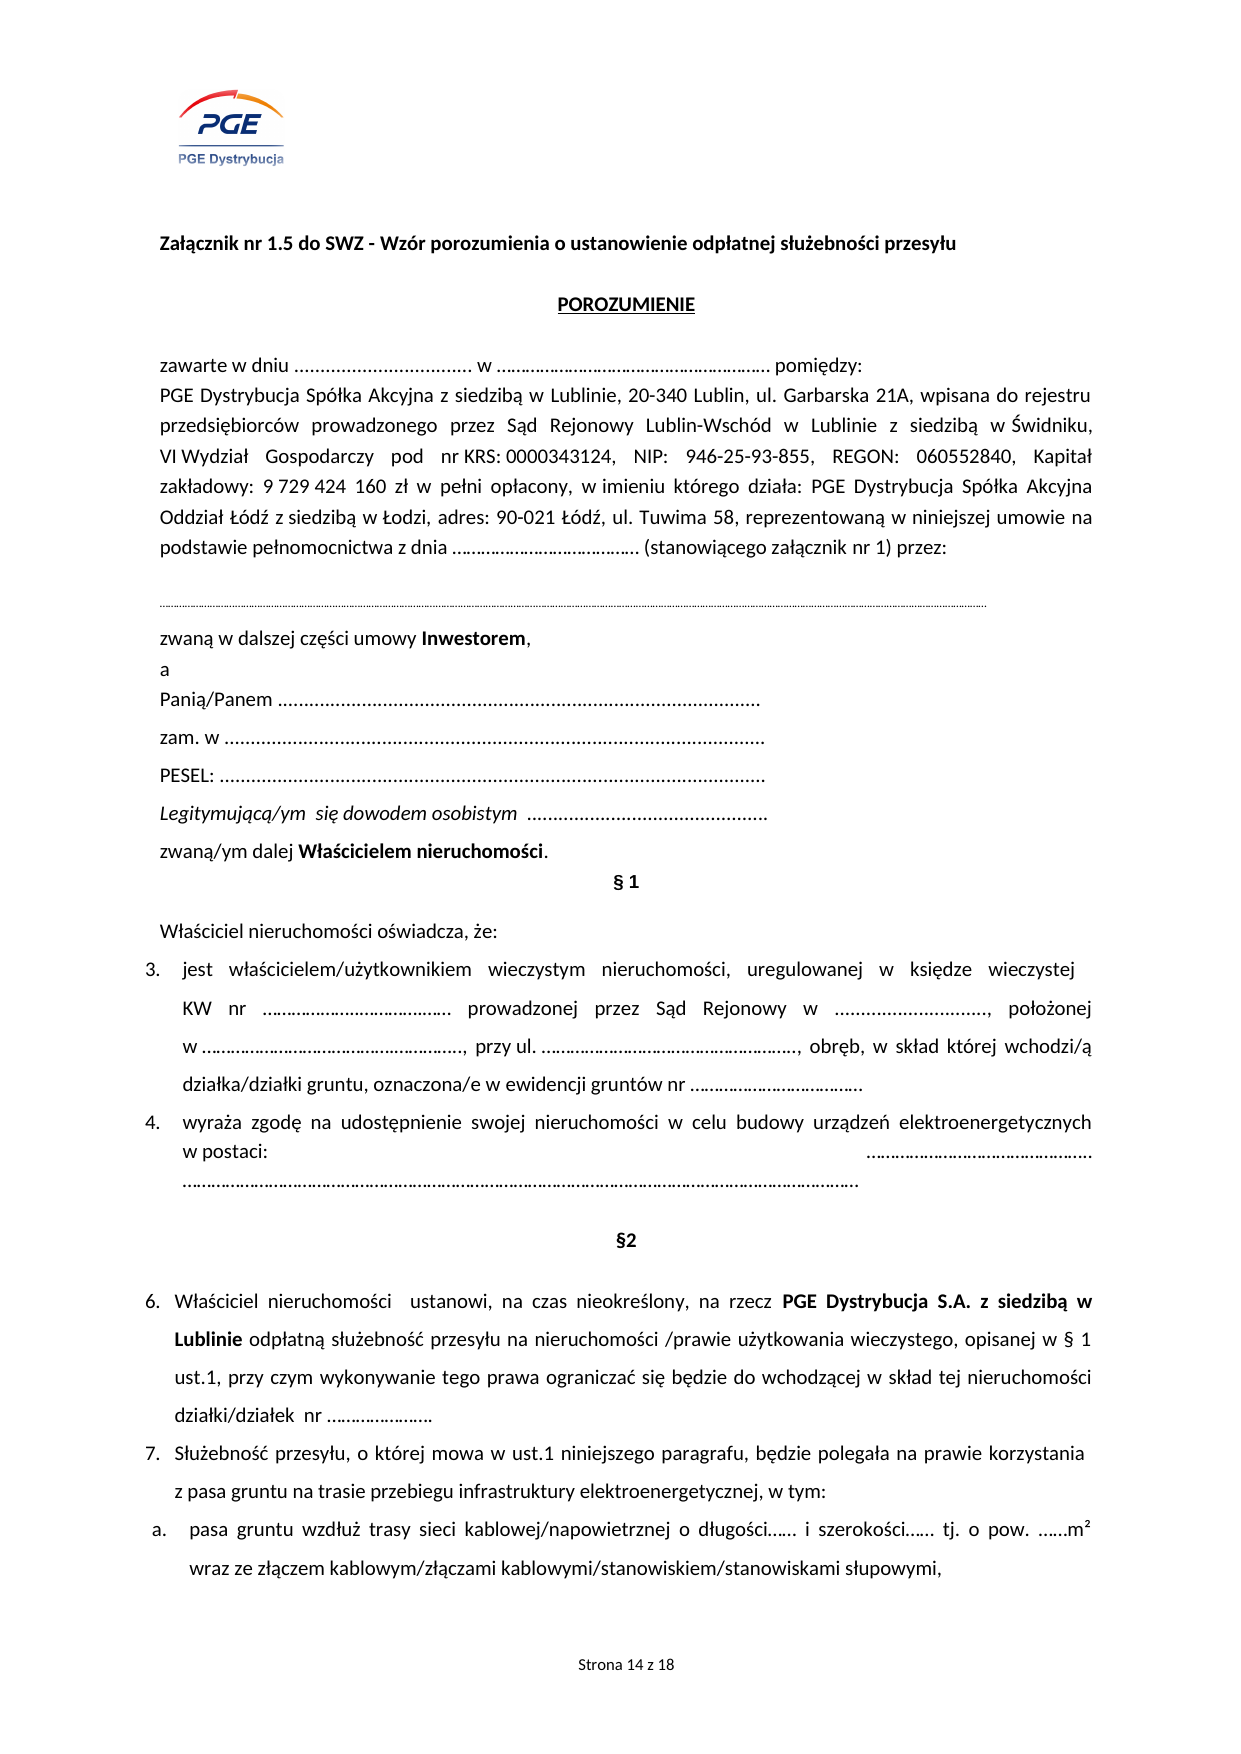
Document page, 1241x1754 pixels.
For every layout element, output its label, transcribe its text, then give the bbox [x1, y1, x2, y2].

text Właściciel nieruchomości oświadcza, że: [159, 918, 1093, 944]
text §2 [159, 1227, 1093, 1252]
text Załącznik nr 1.5 do SWZ - Wzór porozumienia o ustanowienie odpłatnej służebności przesyłu [159, 230, 1093, 256]
text a [159, 656, 1093, 681]
text ……………………………………………………………………………………………………………………………………………………………………………………………………………………………………………………………………… zwaną w dalszej części umowy Inwestorem, [159, 595, 1093, 651]
text zawarte w dniu .................................. w ………………………………………………… pomiędzy: [159, 352, 1093, 377]
text POROZUMIENIE [159, 291, 1093, 316]
picture [189, 100, 274, 153]
text zwaną/ym dalej Właścicielem nieruchomości. [159, 838, 1093, 863]
text Panią/Panem ............................................................................................ [159, 686, 1093, 712]
list Służebność przesyłu, o której mowa w ust.1 niniejszego paragrafu, będzie polegała na prawie korzystania z pasa gruntu na trasie przebiegu infrastruktury elektroenergetycznej, w tym: [145, 1440, 1093, 1504]
text zam. w ....................................................................................................... [159, 724, 1093, 750]
list Właściciel nieruchomości ustanowi, na czas nieokreślony, na rzecz PGE Dystrybucja S.A. z siedzibą w Lublinie odpłatną służebność przesyłu na nieruchomości /prawie użytkowania wieczystego, opisanej w § 1 ust.1, przy czym wykonywanie tego prawa ograniczać się będzie do wchodzącej w skład tej nieruchomości działki/działek nr …………………. [145, 1288, 1093, 1428]
text PGE Dystrybucja Spółka Akcyjna z siedzibą w Lublinie, 20-340 Lublin, ul. Garbarska 21A, wpisana do rejestru przedsiębiorców prowadzonego przez Sąd Rejonowy Lublin-Wschód w Lublinie z siedzibą w Świdniku, VI Wydział Gospodarczy pod nr KRS: 0000343124, NIP: 946-25-93-855, REGON: 060552840, Kapitał zakładowy: 9 729 424 160 zł w pełni opłacony, w imieniu którego działa: PGE Dystrybucja Spółka Akcyjna Oddział Łódź z siedzibą w Łodzi, adres: 90-021 Łódź, ul. Tuwima 58, reprezentowaną w niniejszej umowie na podstawie pełnomocnictwa z dnia ………………………………… (stanowiącego załącznik nr 1) przez: [159, 382, 1093, 560]
list wyraża zgodę na udostępnienie swojej nieruchomości w celu budowy urządzeń elektroenergetycznych w postaci: ………………………………………..…………………………………………………………………………………………………………………………… [145, 1109, 1093, 1193]
text PESEL: ........................................................................................................ [159, 762, 1093, 788]
list jest właścicielem/użytkownikiem wieczystym nieruchomości, uregulowanej w księdze wieczystej KW nr ………………..………….…… prowadzonej przez Sąd Rejonowy w ............................., położonej w ………………………………….………….., przy ul. …………………………………………….., obręb, w skład której wchodzi/ą działka/działki gruntu, oznaczona/e w ewidencji gruntów nr ……………………………… [145, 957, 1093, 1096]
list pasa gruntu wzdłuż trasy sieci kablowej/napowietrznej o długości…… i szerokości…… tj. o pow. ……m² wraz ze złączem kablowym/złączami kablowymi/stanowiskiem/stanowiskami słupowymi, [152, 1517, 1093, 1580]
text Legitymującą/ym się dowodem osobistym .............................................. [159, 800, 1093, 826]
